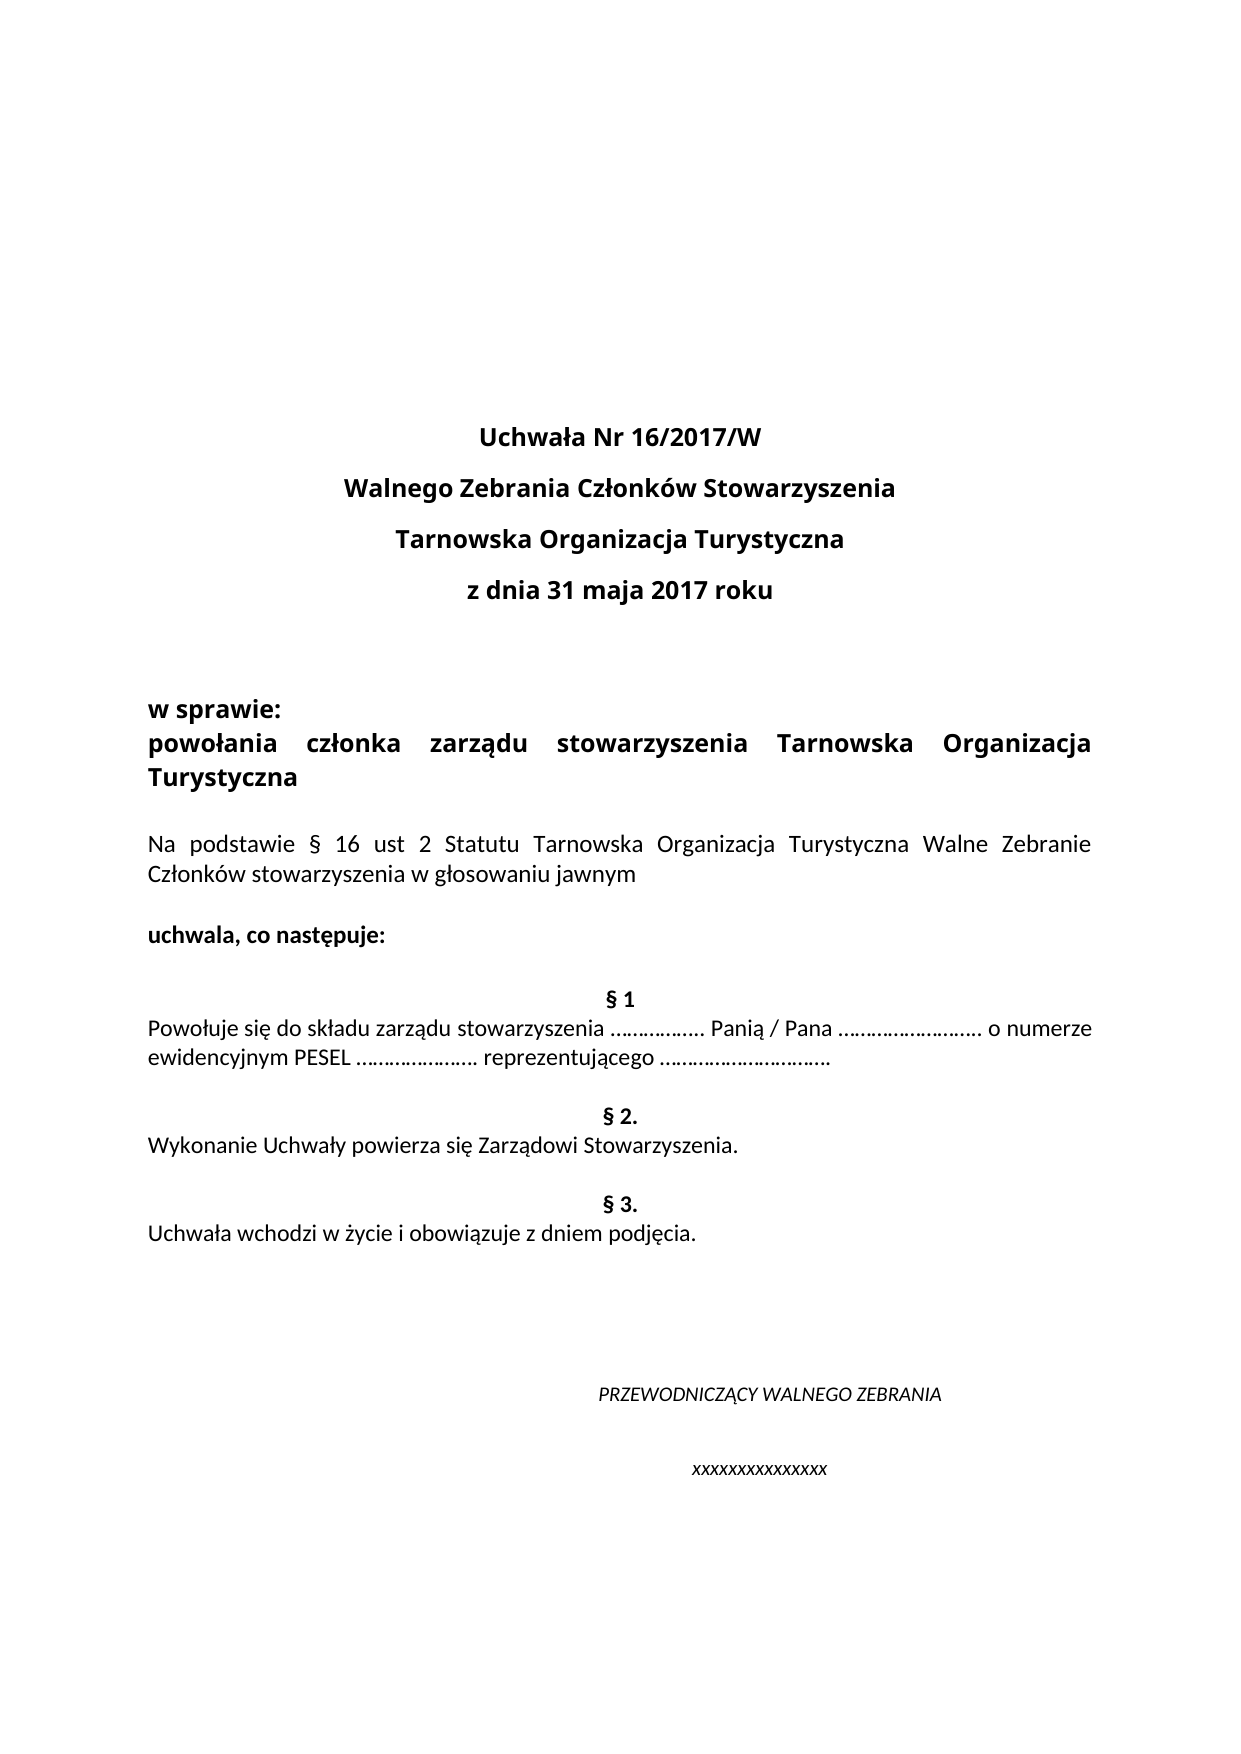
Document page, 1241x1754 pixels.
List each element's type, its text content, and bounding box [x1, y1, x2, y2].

text xxxxxxxxxxxxxxx [148, 1455, 1092, 1481]
text w sprawie: [148, 691, 1092, 726]
text § 2. [148, 1101, 1092, 1130]
text PRZEWODNICZĄCY WALNEGO ZEBRANIA [148, 1381, 1092, 1407]
text Wykonanie Uchwały powierza się Zarządowi Stowarzyszenia. [148, 1130, 1092, 1159]
text Na podstawie § 16 ust 2 Statutu Tarnowska Organizacja Turystyczna Walne Zebranie Członków stowarzyszenia w głosowaniu jawnym [148, 828, 1092, 889]
text Uchwała wchodzi w życie i obowiązuje z dniem podjęcia. [148, 1218, 1092, 1247]
text Walnego Zebrania Członków Stowarzyszenia [148, 470, 1092, 504]
text powołania członka zarządu stowarzyszenia Tarnowska Organizacja Turystyczna [148, 726, 1092, 794]
text Tarnowska Organizacja Turystyczna [148, 521, 1092, 555]
text Powołuje się do składu zarządu stowarzyszenia …………….. Panią / Pana …………………….. o numerze ewidencyjnym PESEL …………………. reprezentującego …………………………. [148, 1013, 1092, 1072]
text § 3. [148, 1189, 1092, 1218]
text z dnia 31 maja 2017 roku [148, 572, 1092, 606]
text uchwala, co następuje: [148, 919, 1092, 950]
text Uchwała Nr 16/2017/W [148, 419, 1092, 453]
text § 1 [148, 984, 1092, 1013]
